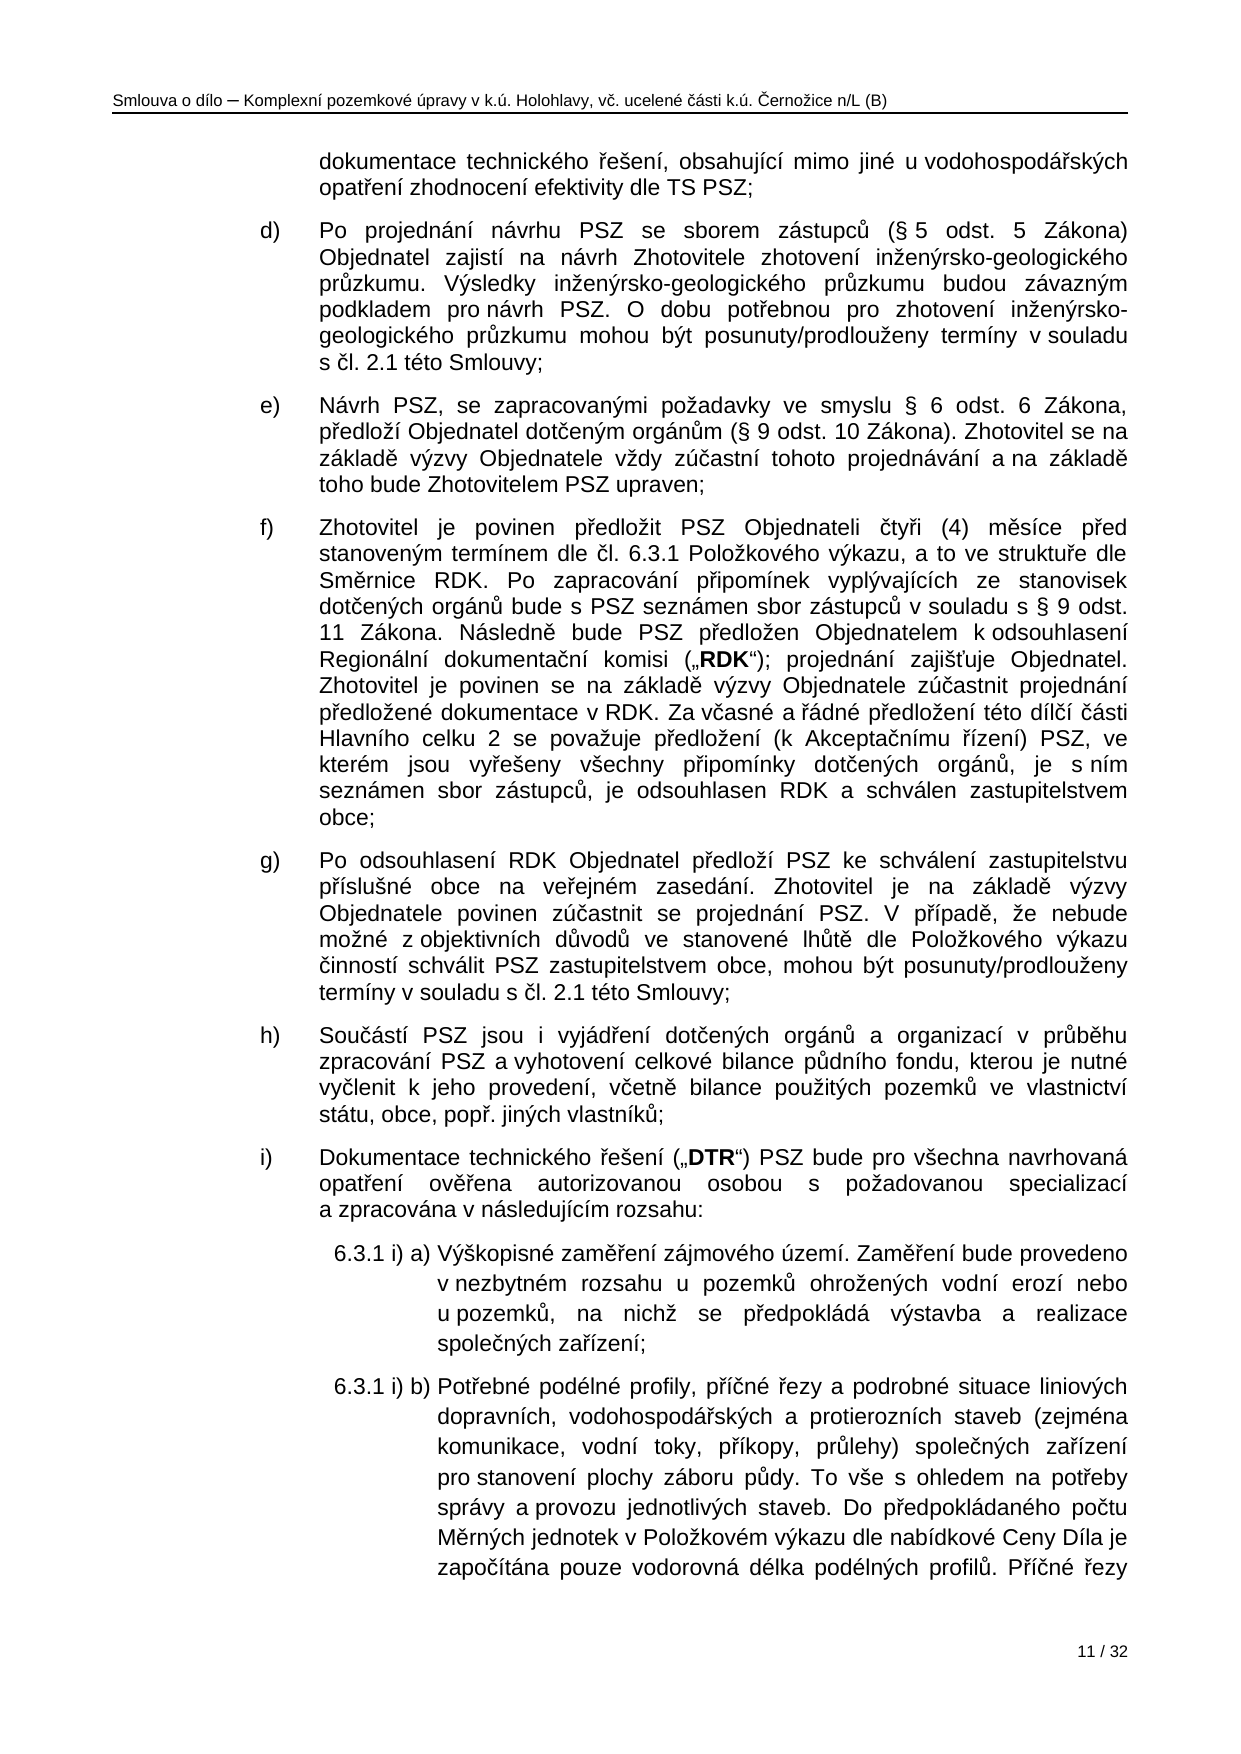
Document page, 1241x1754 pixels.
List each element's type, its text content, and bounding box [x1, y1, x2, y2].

list Součástí PSZ jsou i vyjádření dotčených orgánů a organizací v průběhu zpracování PSZ a vyhotovení celkové bilance půdního fondu, kterou je nutné vyčlenit k jeho provedení, včetně bilance použitých pozemků ve vlastnictví státu, obce, popř. jiných vlastníků; [260, 1022, 1128, 1127]
list Po projednání návrhu PSZ se sborem zástupců (§ 5 odst. 5 Zákona) Objednatel zajistí na návrh Zhotovitele zhotovení inženýrsko-geologického průzkumu. Výsledky inženýrsko-geologického průzkumu budou závazným podkladem pro návrh PSZ. O dobu potřebnou pro zhotovení inženýrsko-geologického průzkumu mohou být posunuty/prodlouženy termíny v souladu s čl. 2.1 této Smlouvy; [260, 217, 1128, 375]
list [334, 1373, 1128, 1580]
list Po odsouhlasení RDK Objednatel předloží PSZ ke schválení zastupitelstvu příslušné obce na veřejném zasedání. Zhotovitel je na základě výzvy Objednatele povinen zúčastnit se projednání PSZ. V případě, že nebude možné z objektivních důvodů ve stanovené lhůtě dle Položkového výkazu činností schválit PSZ zastupitelstvem obce, mohou být posunuty/prodlouženy termíny v souladu s čl. 2.1 této Smlouvy; [260, 847, 1128, 1005]
list Výškopisné zaměření zájmového území. Zaměření bude provedeno v nezbytném rozsahu u pozemků ohrožených vodní erozí nebo u pozemků, na nichž se předpokládá výstavba a realizace společných zařízení; [334, 1239, 1128, 1356]
list Dokumentace technického řešení („DTR“) PSZ bude pro všechna navrhovaná opatření ověřena autorizovanou osobou s požadovanou specializací a zpracována v následujícím rozsahu: [260, 1144, 1128, 1223]
list Zhotovitel je povinen předložit PSZ Objednateli čtyři (4) měsíce před stanoveným termínem dle čl. 6.3.1 Položkového výkazu, a to ve struktuře dle Směrnice RDK. Po zapracování připomínek vyplývajících ze stanovisek dotčených orgánů bude s PSZ seznámen sbor zástupců v souladu s § 9 odst. 11 Zákona. Následně bude PSZ předložen Objednatelem k odsouhlasení Regionální dokumentační komisi („RDK“); projednání zajišťuje Objednatel. Zhotovitel je povinen se na základě výzvy Objednatele zúčastnit projednání předložené dokumentace v RDK. Za včasné a řádné předložení této dílčí části Hlavního celku 2 se považuje předložení (k Akceptačnímu řízení) PSZ, ve kterém jsou vyřešeny všechny připomínky dotčených orgánů, je s ním seznámen sbor zástupců, je odsouhlasen RDK a schválen zastupitelstvem obce; [260, 514, 1128, 830]
list Návrh PSZ, se zapracovanými požadavky ve smyslu § 6 odst. 6 Zákona, předloží Objednatel dotčeným orgánům (§ 9 odst. 10 Zákona). Zhotovitel se na základě výzvy Objednatele vždy zúčastní tohoto projednávání a na základě toho bude Zhotovitelem PSZ upraven; [260, 392, 1128, 497]
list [260, 148, 1128, 200]
